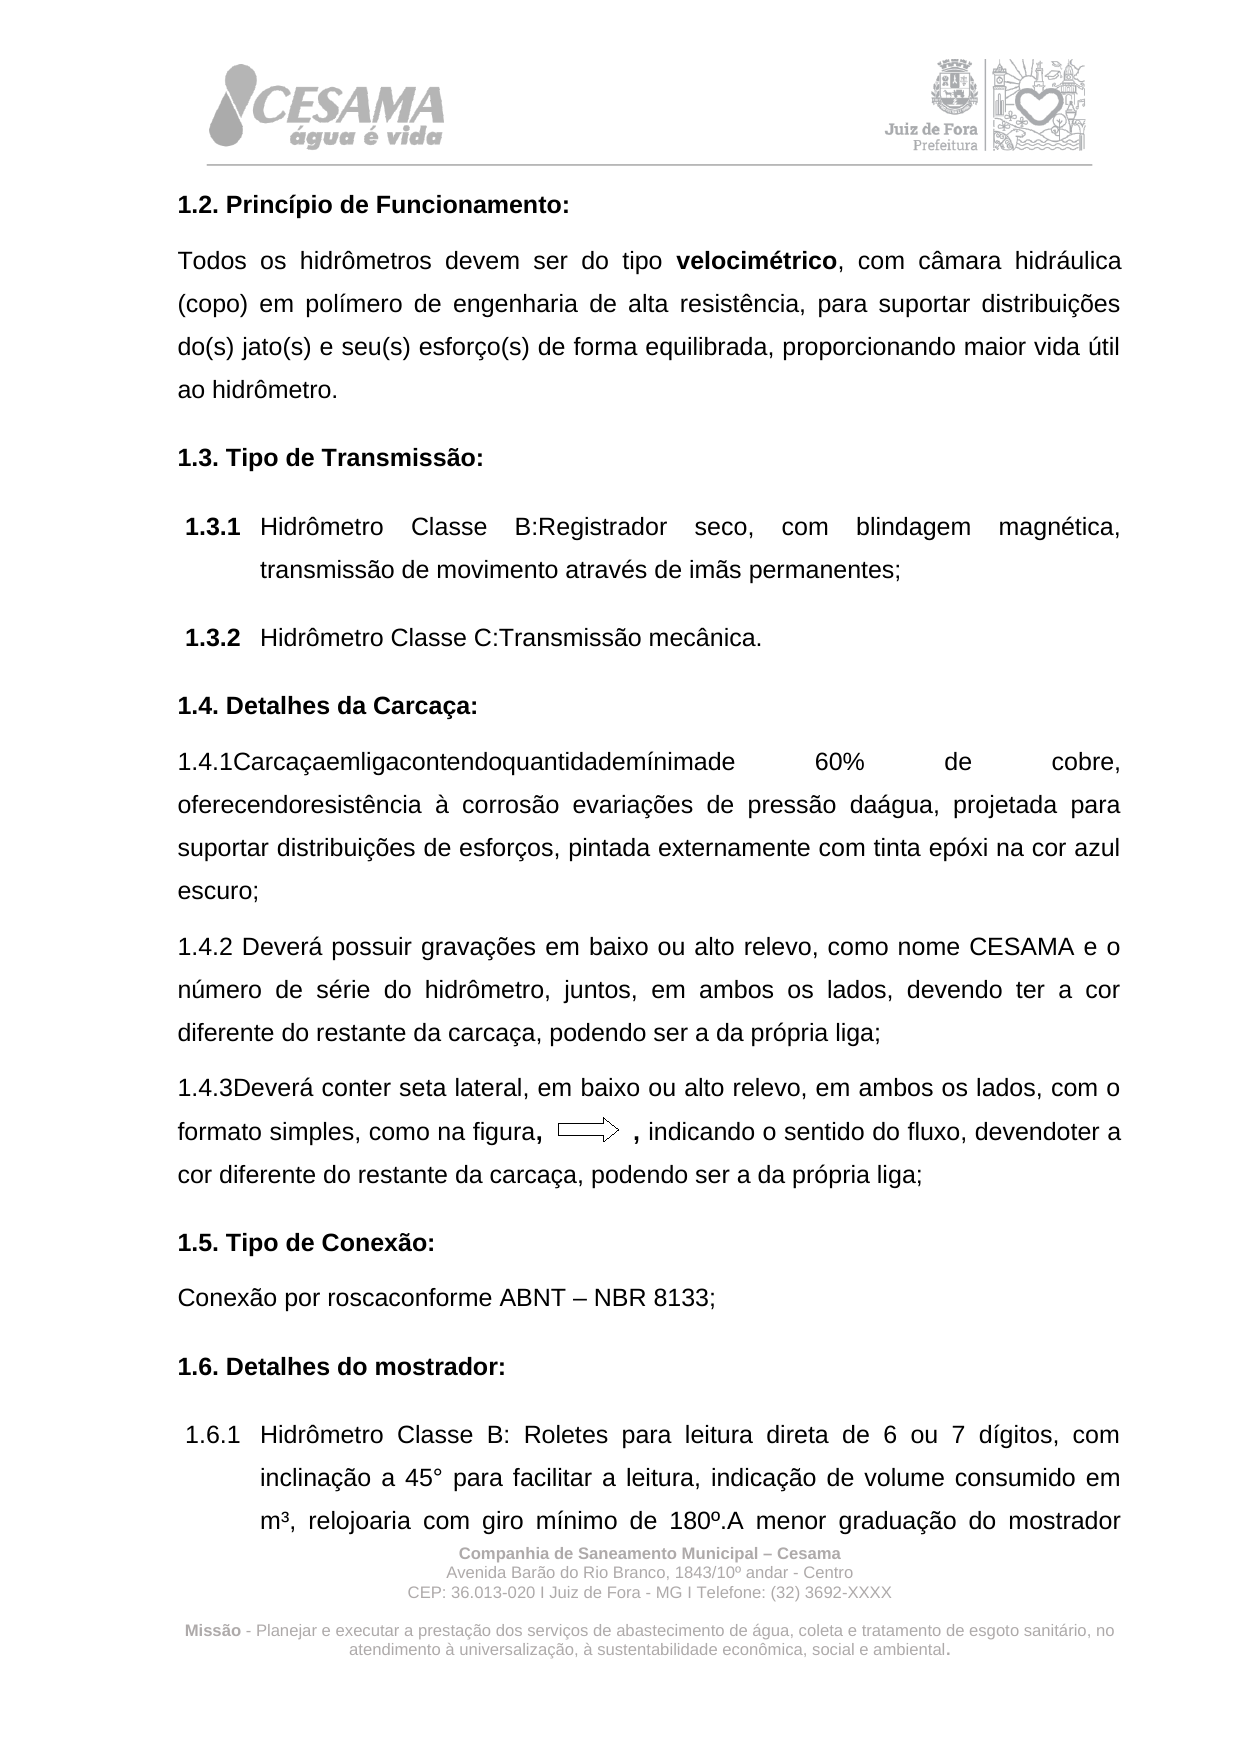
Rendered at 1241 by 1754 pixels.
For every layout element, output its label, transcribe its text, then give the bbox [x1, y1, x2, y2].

text 1.5. Tipo de Conexão: [177, 1228, 1122, 1257]
text 1.4.3Deverá conter seta lateral, em baixo ou alto relevo, em ambos os lados, com o formato simples, como na figura, , indicando o sentido do fluxo, devendoter a cor diferente do restante da carcaça, podendo ser a da própria liga; [177, 1073, 1122, 1188]
list Hidrômetro Classe B:Registrador seco, com blindagem magnética, transmissão de movimento através de imãs permanentes; [185, 512, 1122, 583]
text 1.4.1Carcaçaemligacontendoquantidademínimade 60% de cobre, oferecendoresistência à corrosão evariações de pressão daágua, projetada para suportar distribuições de esforços, pintada externamente com tinta epóxi na cor azul escuro; [177, 747, 1122, 905]
text Todos os hidrômetros devem ser do tipo velocimétrico, com câmara hidráulica (copo) em polímero de engenharia de alta resistência, para suportar distribuições do(s) jato(s) e seu(s) esforço(s) de forma equilibrada, proporcionando maior vida útil ao hidrômetro. [177, 246, 1122, 404]
text 1.4. Detalhes da Carcaça: [177, 691, 1122, 720]
picture [206, 59, 1093, 166]
text 1.4.2 Deverá possuir gravações em baixo ou alto relevo, como nome CESAMA e o número de série do hidrômetro, juntos, em ambos os lados, devendo ter a cor diferente do restante da carcaça, podendo ser a da própria liga; [177, 932, 1122, 1047]
text 1.2. Princípio de Funcionamento: [177, 190, 1122, 219]
list Hidrômetro Classe C:Transmissão mecânica. [185, 623, 1122, 652]
text Conexão por roscaconforme ABNT – NBR 8133; [177, 1283, 1122, 1312]
text 1.6. Detalhes do mostrador: [177, 1352, 1122, 1380]
text 1.3. Tipo de Transmissão: [177, 443, 1122, 472]
